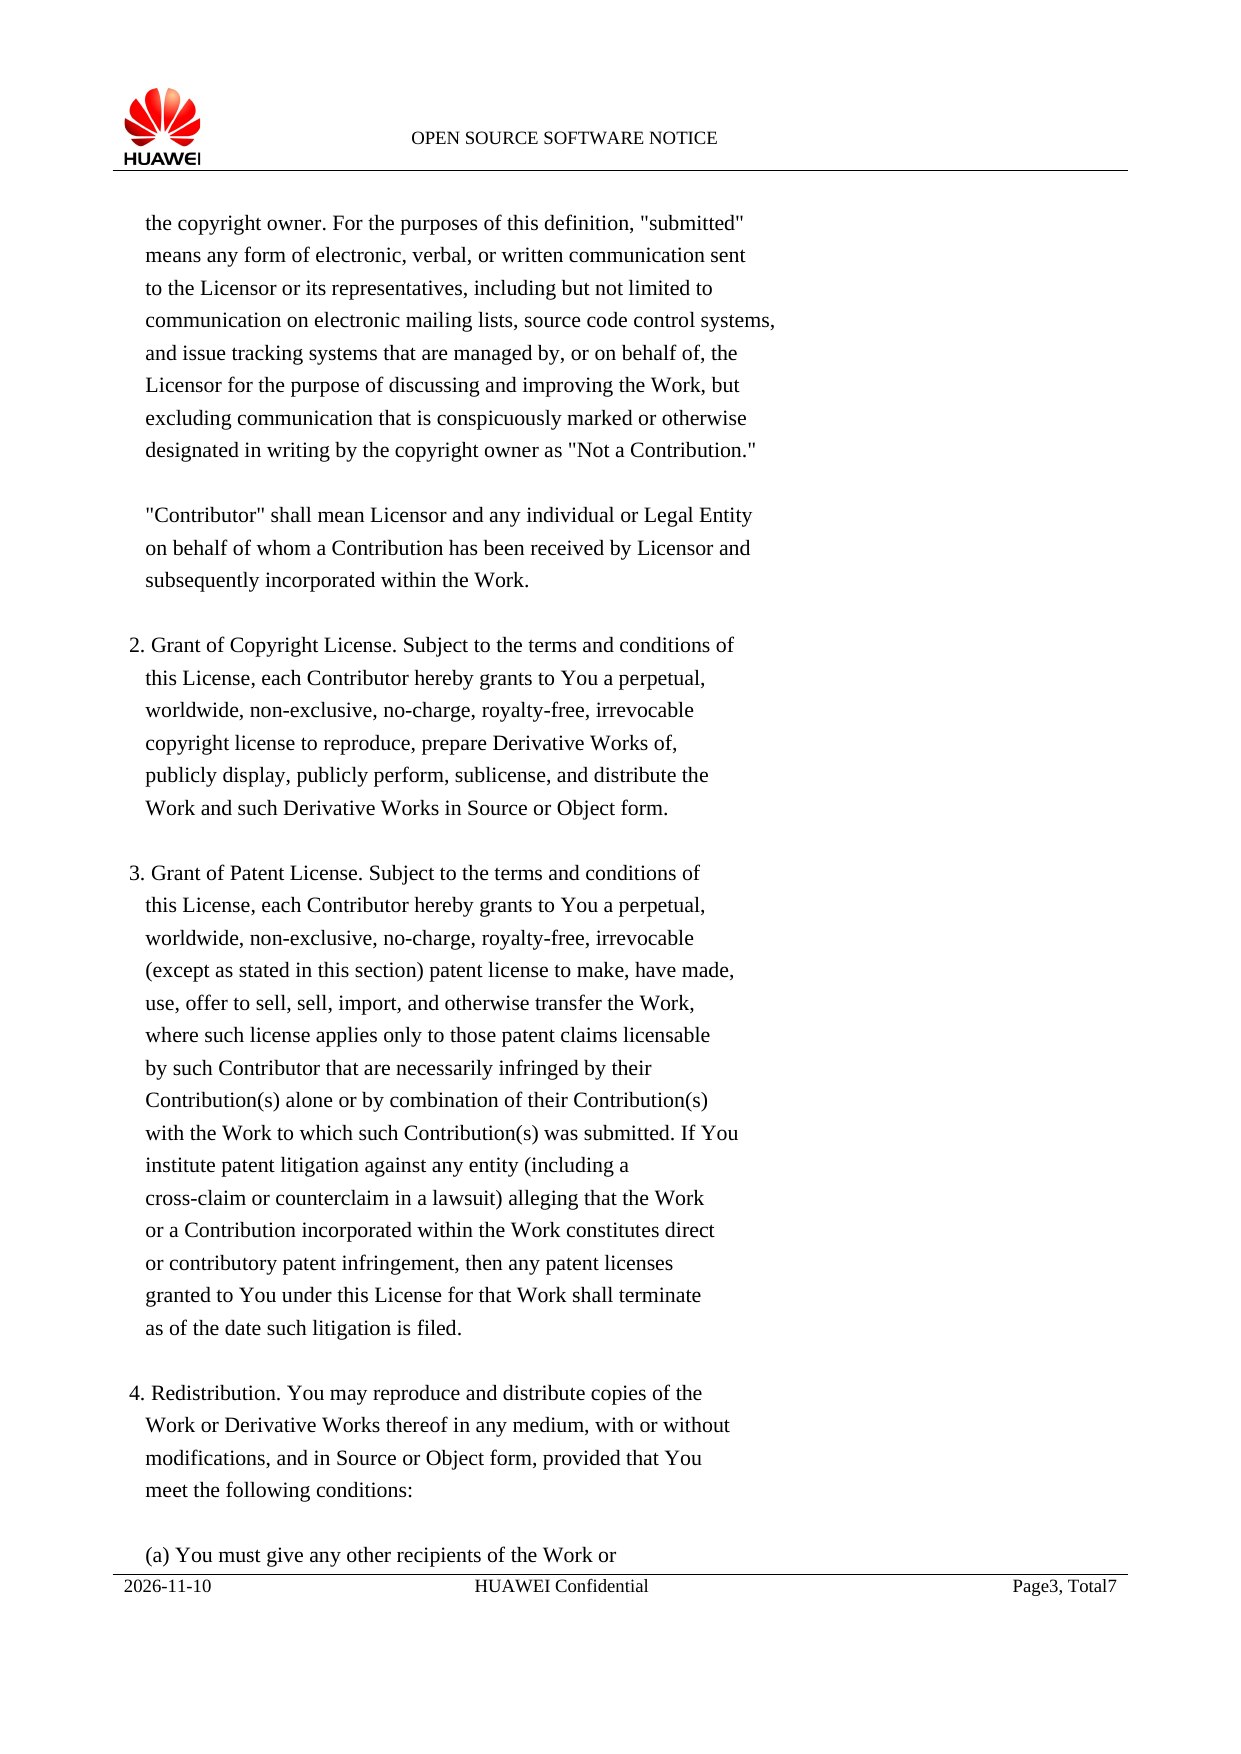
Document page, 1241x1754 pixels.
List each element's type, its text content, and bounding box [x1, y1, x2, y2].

picture [124, 88, 201, 165]
